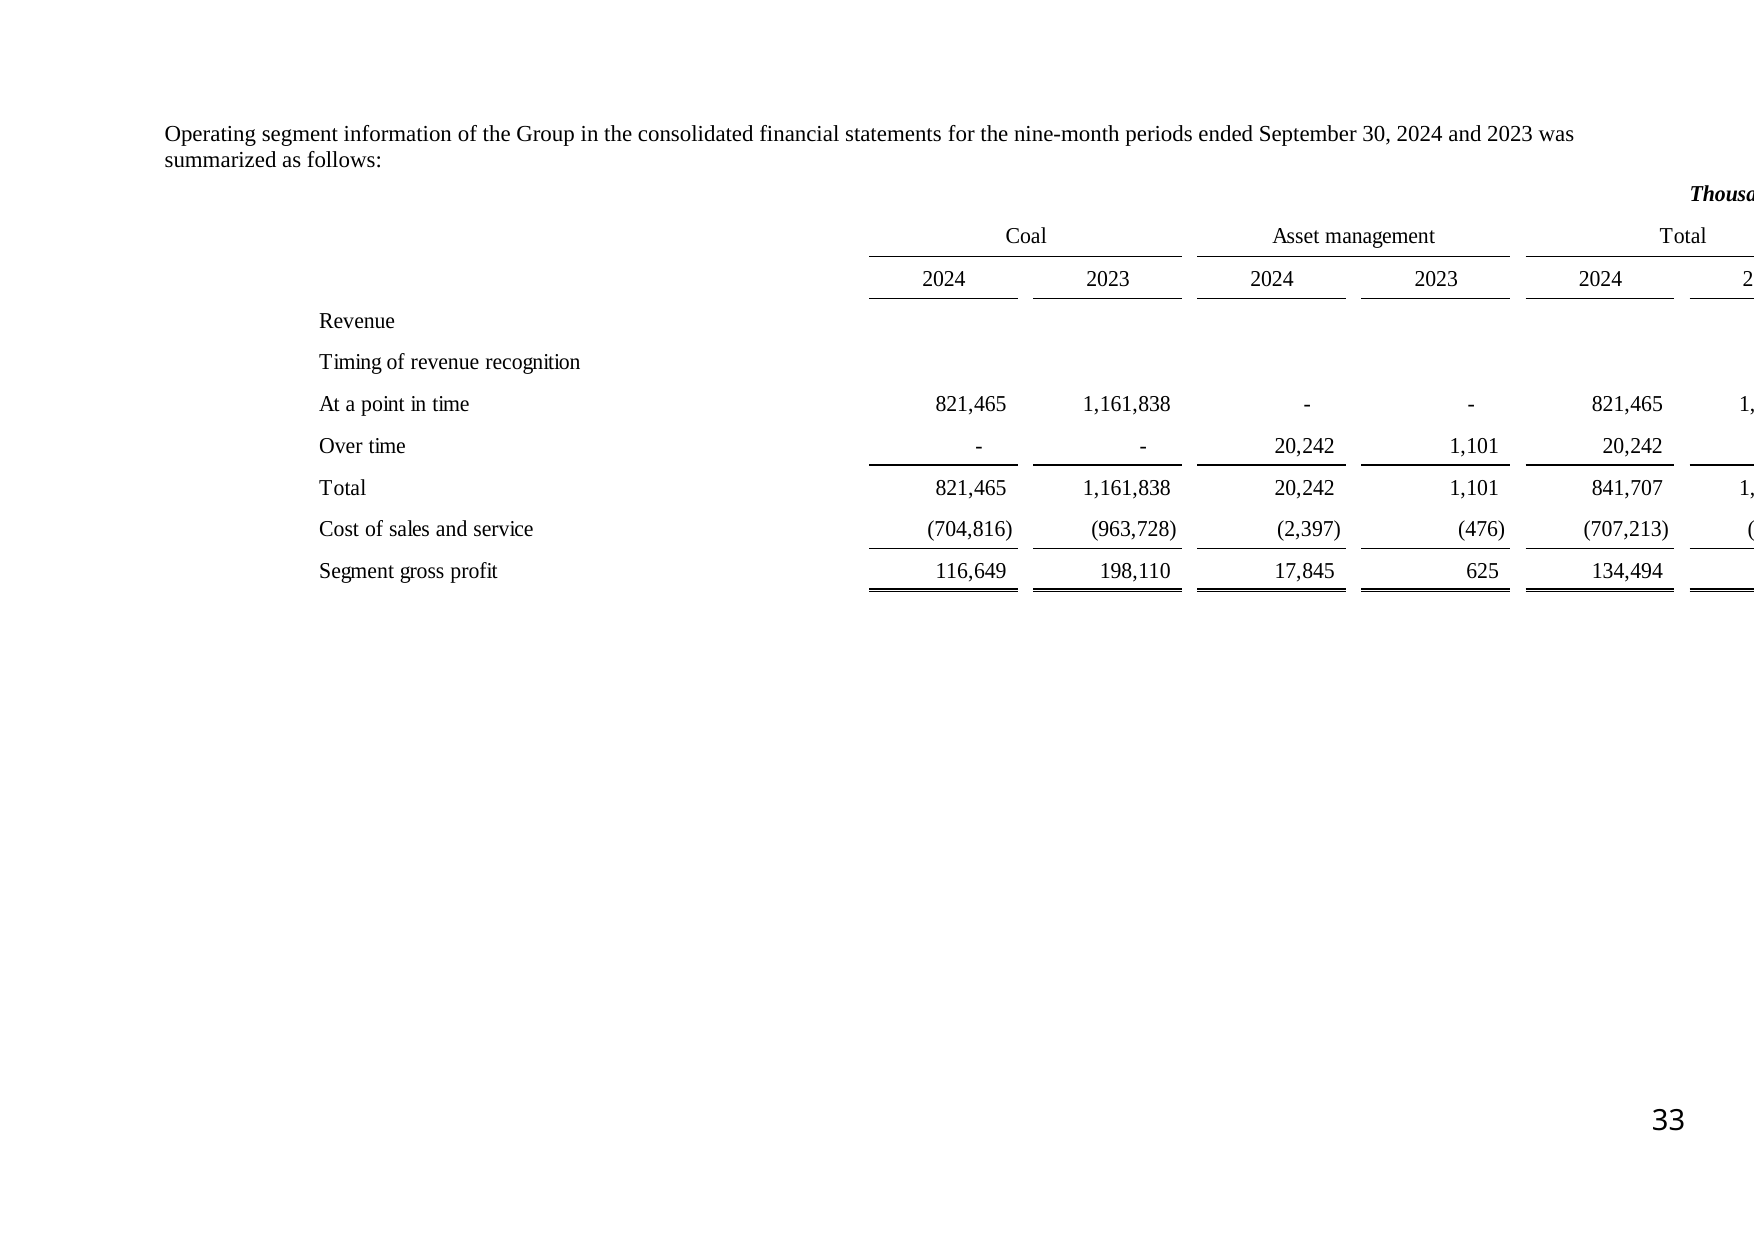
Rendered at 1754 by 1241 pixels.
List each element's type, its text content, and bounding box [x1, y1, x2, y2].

text Operating segment information of the Group in the consolidated financial statements for the nine-month periods ended September 30, 2024 and 2023 was summarized as follows: [164, 120, 1607, 173]
